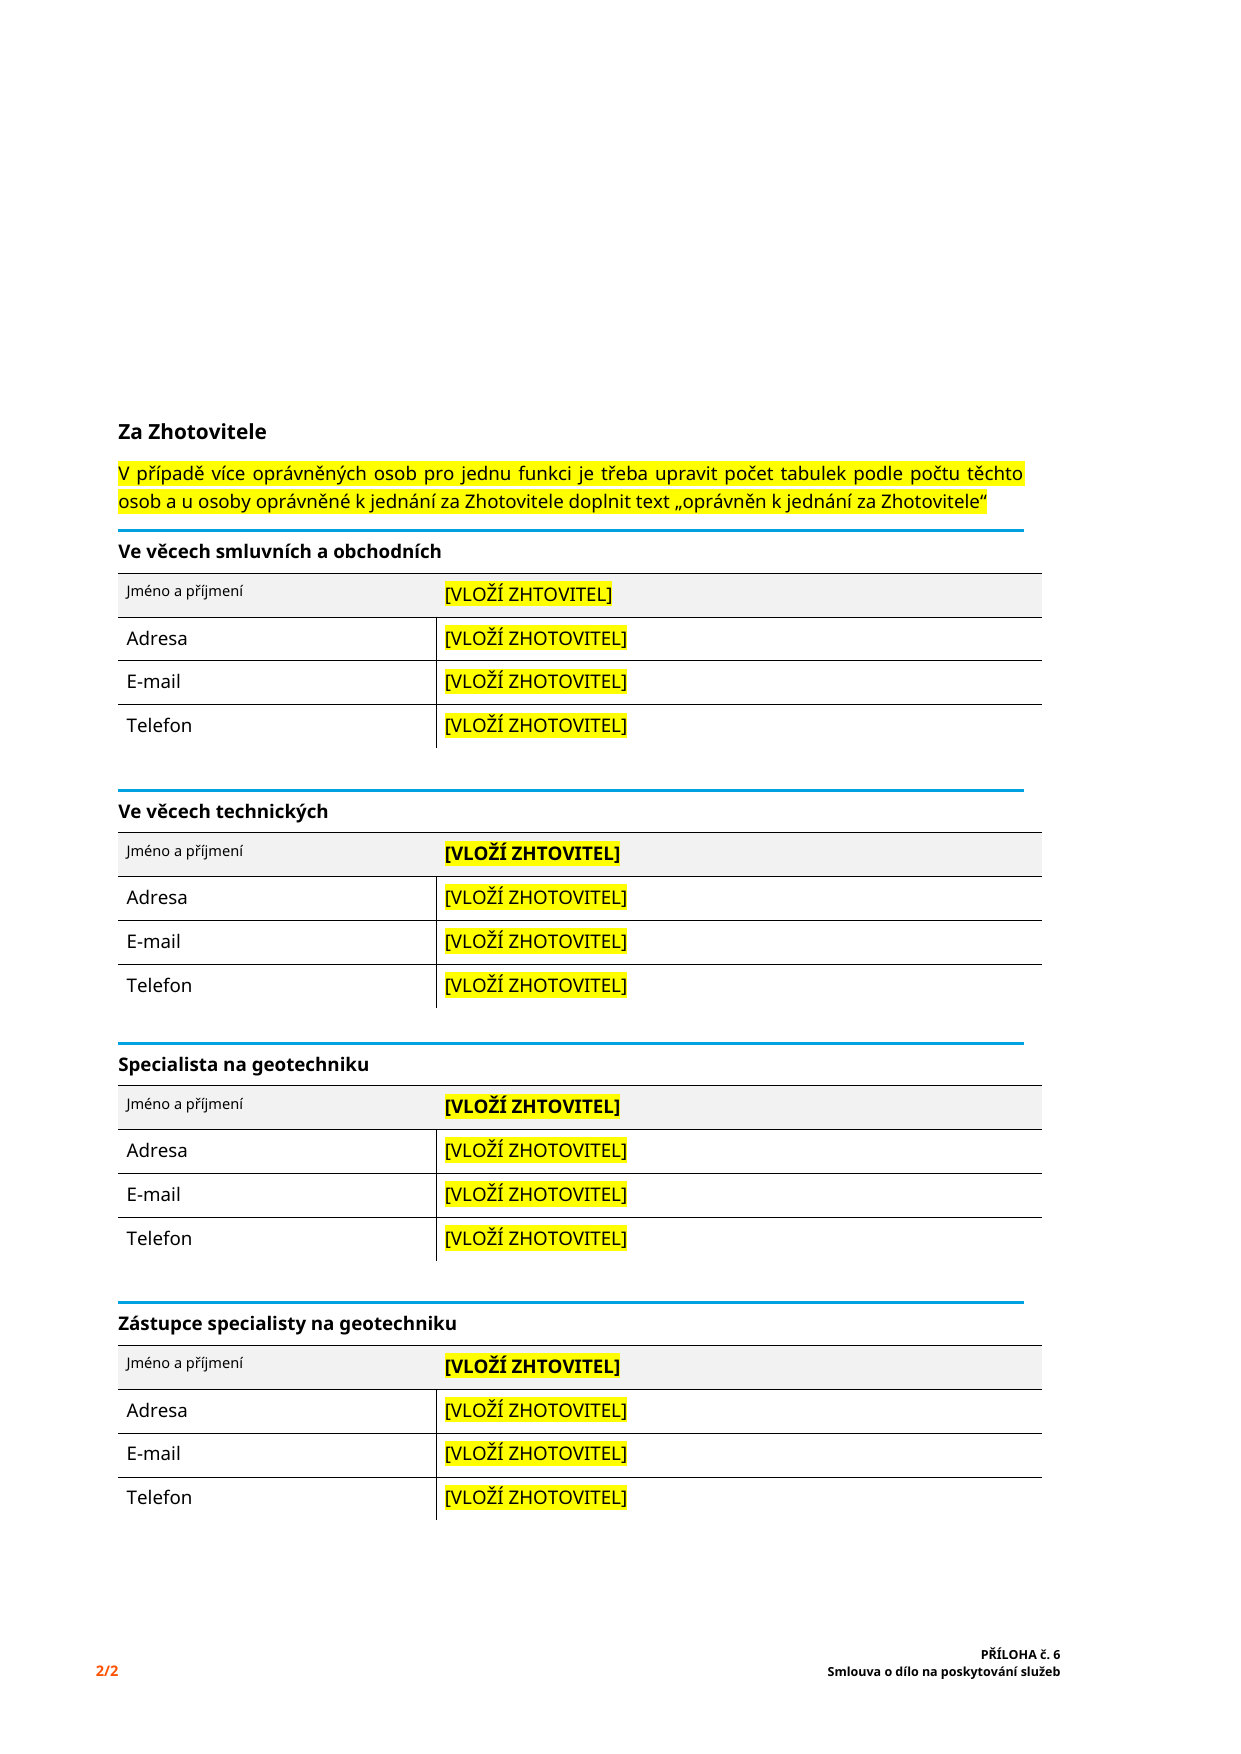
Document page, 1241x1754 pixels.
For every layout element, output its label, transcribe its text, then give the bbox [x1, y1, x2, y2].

table_cell [VLOŽÍ ZHOTOVITEL] [437, 1478, 1042, 1520]
table_cell E-mail [118, 1434, 436, 1476]
table_cell [VLOŽÍ ZHOTOVITEL] [437, 965, 1042, 1008]
table_header [VLOŽÍ ZHTOVITEL] [436, 1086, 1042, 1129]
table_cell Telefon [118, 965, 436, 1008]
table_cell Telefon [118, 1478, 436, 1520]
table_header Jméno a příjmení [118, 1346, 436, 1389]
table_cell Telefon [118, 1218, 436, 1261]
table_cell [VLOŽÍ ZHOTOVITEL] [437, 1218, 1042, 1261]
table_header Jméno a příjmení [118, 833, 436, 876]
table_cell Adresa [118, 1130, 436, 1173]
table_header [VLOŽÍ ZHTOVITEL] [436, 833, 1042, 876]
text Ve věcech smluvních a obchodních [118, 532, 1024, 564]
table_header Jméno a příjmení [118, 574, 436, 617]
text Ve věcech technických [118, 792, 1024, 823]
table_cell [VLOŽÍ ZHOTOVITEL] [437, 1174, 1042, 1217]
table_cell [VLOŽÍ ZHOTOVITEL] [437, 921, 1042, 964]
table_cell E-mail [118, 921, 436, 964]
table_cell [VLOŽÍ ZHOTOVITEL] [437, 1434, 1042, 1476]
table_cell Adresa [118, 877, 436, 920]
table_cell [VLOŽÍ ZHOTOVITEL] [437, 618, 1042, 660]
table_cell Adresa [118, 1390, 436, 1432]
table_cell E-mail [118, 661, 436, 704]
table_cell [VLOŽÍ ZHOTOVITEL] [437, 705, 1042, 748]
table_cell [VLOŽÍ ZHOTOVITEL] [437, 1130, 1042, 1173]
table_header [VLOŽÍ ZHTOVITEL] [436, 1346, 1042, 1389]
table_cell Adresa [118, 618, 436, 660]
table_cell E-mail [118, 1174, 436, 1217]
table_cell Telefon [118, 705, 436, 748]
table_cell [VLOŽÍ ZHOTOVITEL] [437, 877, 1042, 920]
table_header [VLOŽÍ ZHTOVITEL] [436, 574, 1042, 617]
text Zástupce specialisty na geotechniku [118, 1304, 1024, 1336]
table_header Jméno a příjmení [118, 1086, 436, 1129]
table_cell [VLOŽÍ ZHOTOVITEL] [437, 661, 1042, 704]
table_cell [VLOŽÍ ZHOTOVITEL] [437, 1390, 1042, 1432]
text Specialista na geotechniku [118, 1045, 1024, 1076]
text V případě více oprávněných osob pro jednu funkci je třeba upravit počet tabulek podle počtu těchto osob a u osoby oprávněné k jednání za Zhotovitele doplnit text „oprávněn k jednání za Zhotovitele“ [118, 486, 1024, 514]
text Za Zhotovitele [118, 417, 1024, 445]
